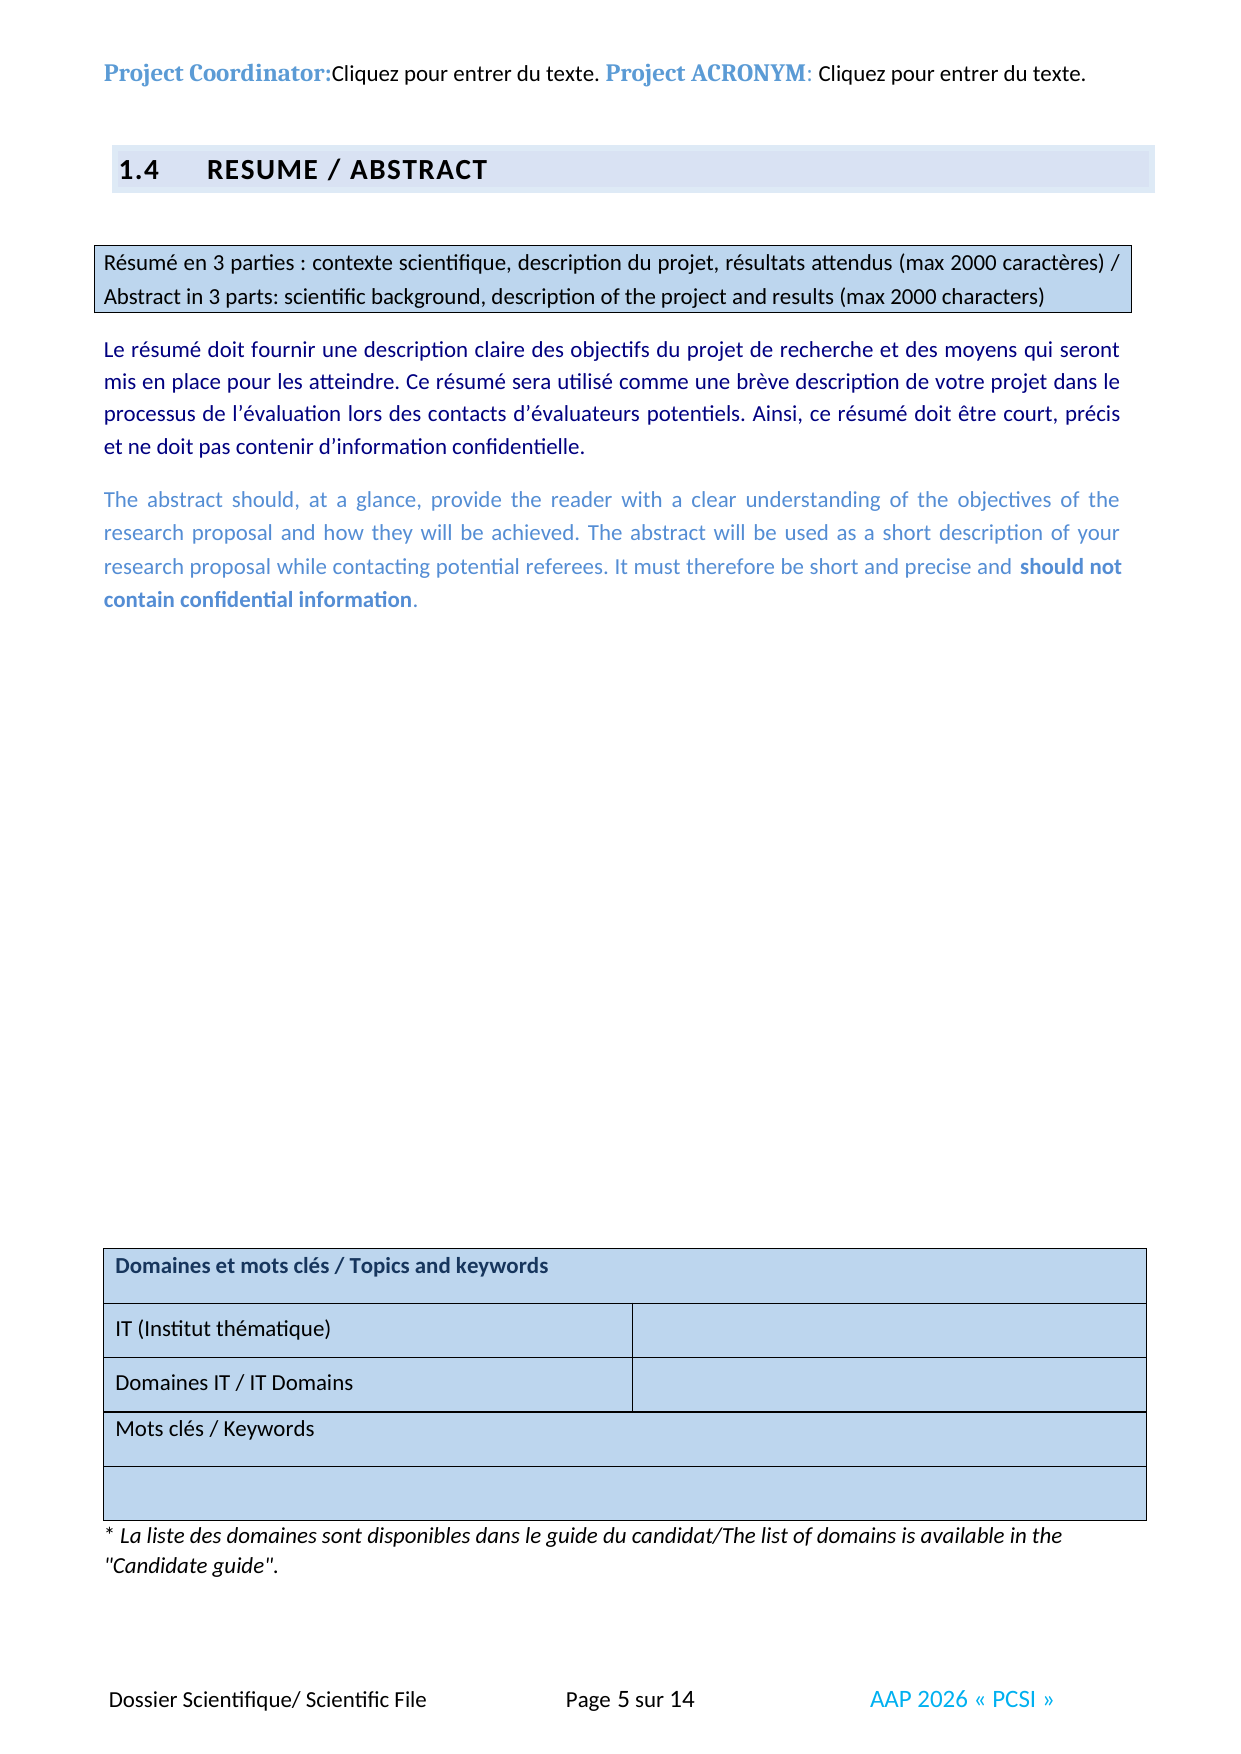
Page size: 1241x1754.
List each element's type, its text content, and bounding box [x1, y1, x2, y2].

table_cell IT (Institut thématique) [104, 1304, 632, 1357]
table_cell [633, 1358, 1146, 1411]
table_header Domaines et mots clés / Topics and keywords [104, 1249, 1146, 1303]
subtitle RESUME / ABSTRACT [118, 151, 1149, 187]
text * La liste des domaines sont disponibles dans le guide du candidat/The list of domains is available in the "Candidate guide". [103, 1521, 1122, 1579]
table_cell [633, 1304, 1146, 1357]
table_cell Domaines IT / IT Domains [104, 1358, 632, 1411]
text The abstract should, at a glance, provide the reader with a clear understanding of the objectives of the research proposal and how they will be achieved. The abstract will be used as a short description of your research proposal while contacting potential referees. It must therefore be short and precise and should not contain confidential information. [103, 485, 1122, 613]
text Résumé en 3 parties : contexte scientifique, description du projet, résultats attendus (max 2000 caractères) / Abstract in 3 parts: scientific background, description of the project and results (max 2000 characters) [95, 246, 1131, 312]
table_cell Mots clés / Keywords [104, 1413, 1146, 1466]
table_cell [104, 1467, 1146, 1520]
text Le résumé doit fournir une description claire des objectifs du projet de recherche et des moyens qui seront mis en place pour les atteindre. Ce résumé sera utilisé comme une brève description de votre projet dans le processus de l’évaluation lors des contacts d’évaluateurs potentiels. Ainsi, ce résumé doit être court, précis et ne doit pas contenir d’information confidentielle. [103, 335, 1122, 460]
